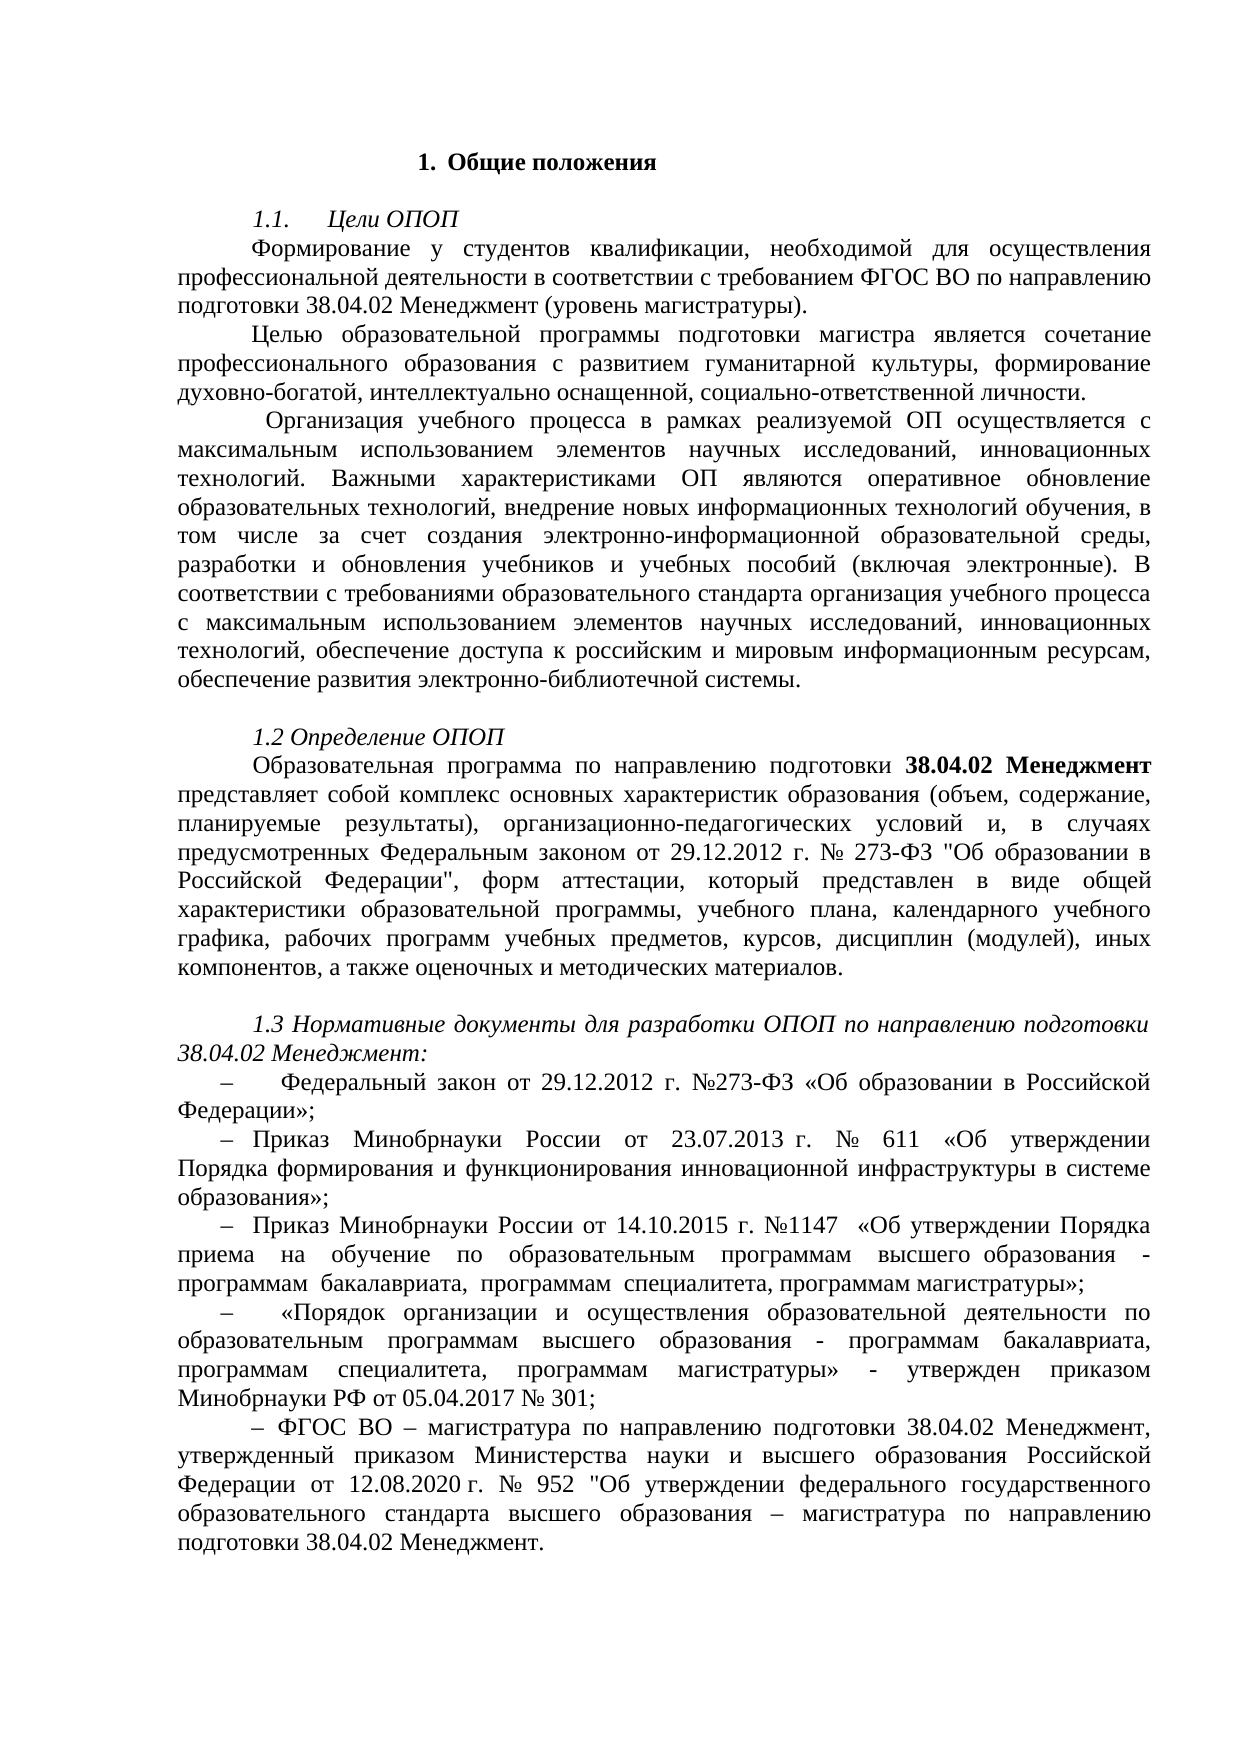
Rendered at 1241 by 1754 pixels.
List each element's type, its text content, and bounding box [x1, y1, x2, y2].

list Федеральный закон от 29.12.2012 г. №273-ФЗ «Об образовании в Российской Федерации»; [177, 1067, 1152, 1124]
list Приказ Минобрнауки России от 23.07.2013 г. № 611 «Об утверждении Порядка формирования и функционирования инновационной инфраструктуры в системе образования»; [177, 1124, 1152, 1211]
list Общие положения [177, 147, 897, 176]
text Образовательная программа по направлению подготовки 38.04.02 Менеджмент представляет собой комплекс основных характеристик образования (объем, содержание, планируемые результаты), организационно-педагогических условий и, в случаях предусмотренных Федеральным законом от 29.12.2012 г. № 273-ФЗ "Об образовании в Российской Федерации", форм аттестации, который представлен в виде общей характеристики образовательной программы, учебного плана, календарного учебного графика, рабочих программ учебных предметов, курсов, дисциплин (модулей), иных компонентов, а также оценочных и методических материалов. [177, 751, 1152, 981]
text Целью образовательной программы подготовки магистра является сочетание профессионального образования с развитием гуманитарной культуры, формирование духовно-богатой, интеллектуально оснащенной, социально-ответственной личности. [177, 319, 1152, 406]
list Цели ОПОП [252, 204, 1152, 233]
text Организация учебного процесса в рамках реализуемой ОП осуществляется с максимальным использованием элементов научных исследований, инновационных технологий. Важными характеристиками ОП являются оперативное обновление образовательных технологий, внедрение новых информационных технологий обучения, в том числе за счет создания электронно-информационной образовательной среды, разработки и обновления учебников и учебных пособий (включая электронные). В соответствии с требованиями образовательного стандарта организация учебного процесса с максимальным использованием элементов научных исследований, инновационных технологий, обеспечение доступа к российским и мировым информационным ресурсам, обеспечение развития электронно-библиотечной системы. [177, 406, 1152, 693]
list «Порядок организации и осуществления образовательной деятельности по образовательным программам высшего образования - программам бакалавриата, программам специалитета, программам магистратуры» - утвержден приказом Минобрнауки РФ от 05.04.2017 № 301; [177, 1297, 1152, 1412]
text 1.3 Нормативные документы для разработки ОПОП по направлению подготовки 38.04.02 Менеджмент: [177, 1009, 1152, 1067]
list Приказ Минобрнауки России от 14.10.2015 г. №1147 «Об утверждении Порядка приема на обучение по образовательным программам высшего образования - программам бакалавриата, программам специалитета, программам магистратуры»; [177, 1211, 1152, 1297]
text Формирование у студентов квалификации, необходимой для осуществления профессиональной деятельности в соответствии с требованием ФГОС ВО по направлению подготовки 38.04.02 Менеджмент (уровень магистратуры). [177, 233, 1152, 319]
text 1.2 Определение ОПОП [177, 722, 1152, 751]
list ФГОС ВО – магистратура по направлению подготовки 38.04.02 Менеджмент, утвержденный приказом Министерства науки и высшего образования Российской Федерации от 12.08.2020 г. № 952 "Об утверждении федерального государственного образовательного стандарта высшего образования – магистратура по направлению подготовки 38.04.02 Менеджмент. [177, 1412, 1152, 1556]
